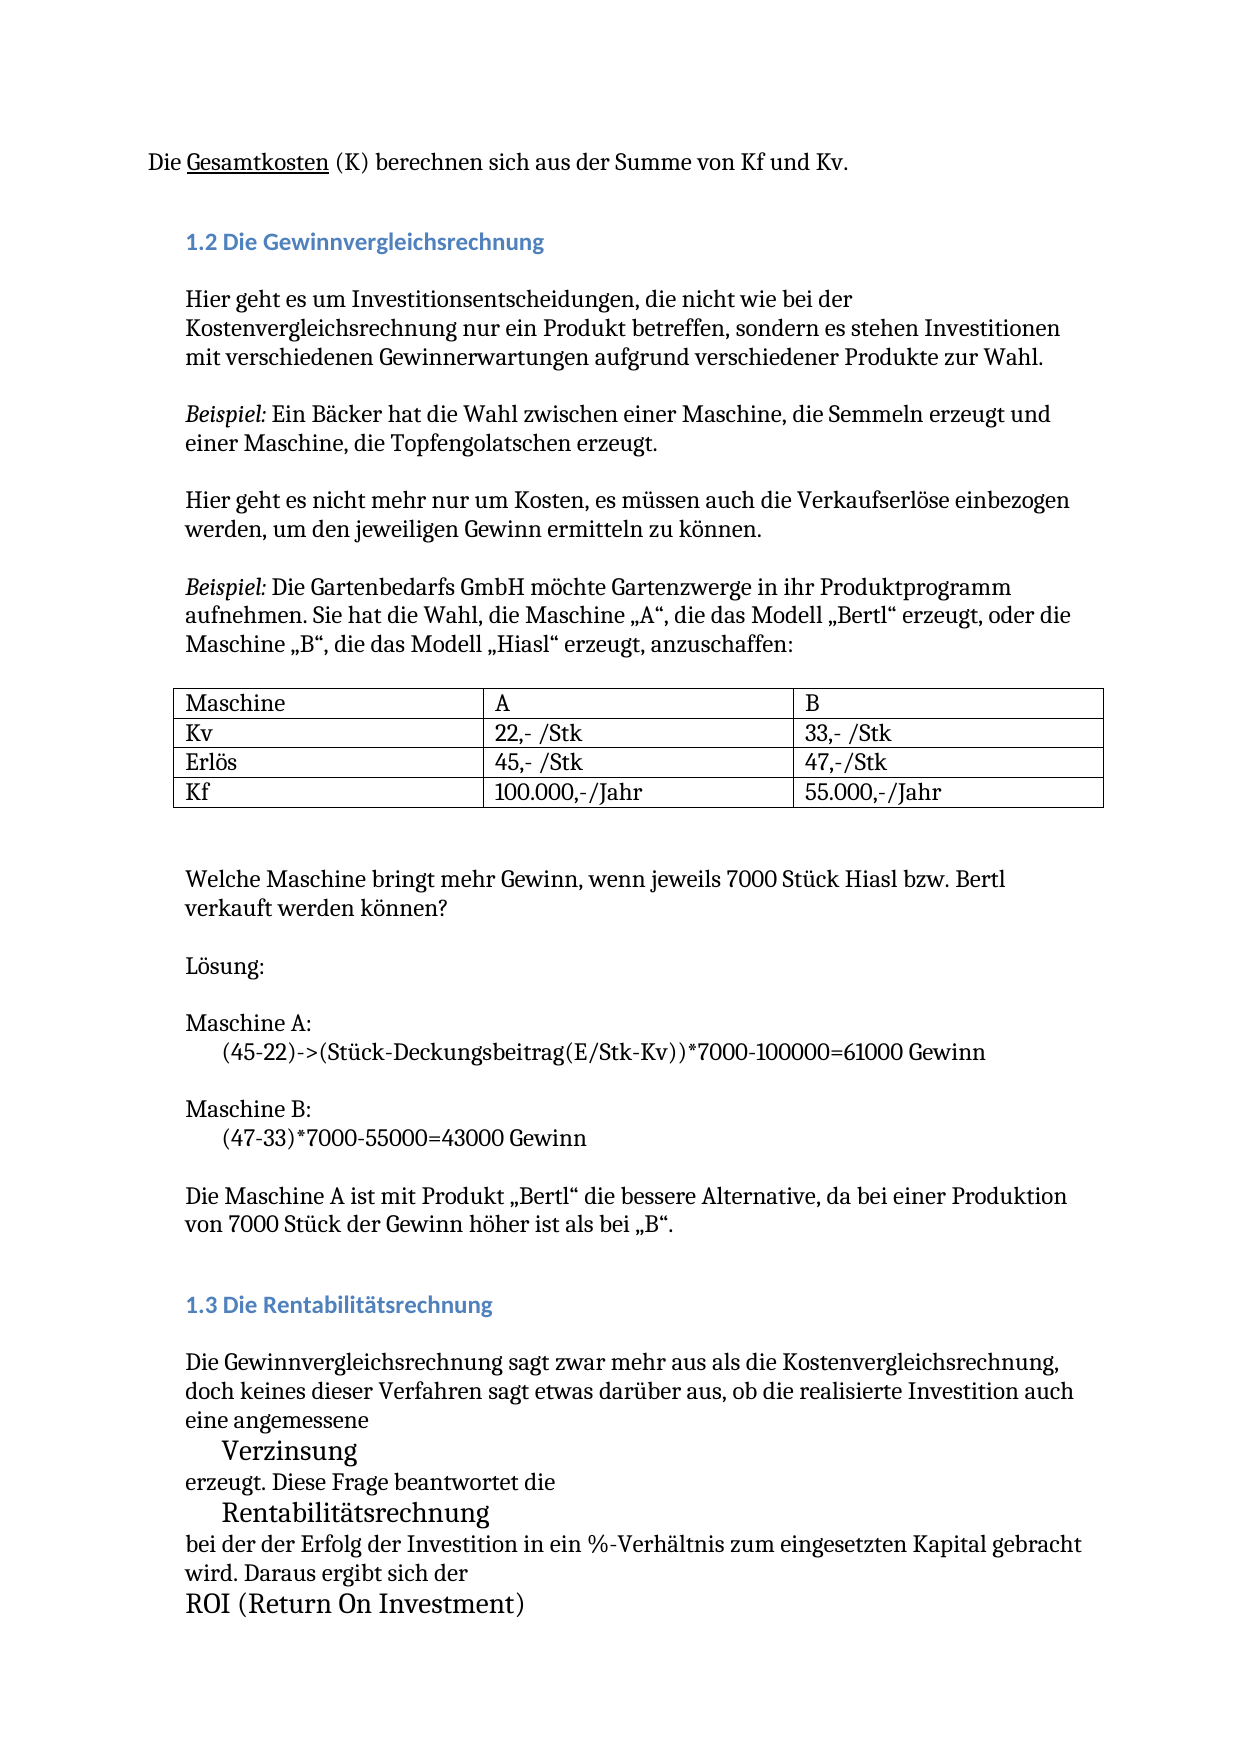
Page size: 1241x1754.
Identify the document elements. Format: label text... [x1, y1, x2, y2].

table_cell 45,- /Stk [484, 748, 793, 777]
table_cell 22,- /Stk [484, 719, 793, 747]
text (47-33)*7000-55000=43000 Gewinn [185, 1124, 1093, 1153]
table_cell Erlös [174, 748, 483, 777]
text Hier geht es nicht mehr nur um Kosten, es müssen auch die Verkaufserlöse einbezogen werden, um den jeweiligen Gewinn ermitteln zu können. [185, 486, 1093, 544]
text Welche Maschine bringt mehr Gewinn, wenn jeweils 7000 Stück Hiasl bzw. Bertl verkauft werden können? [185, 865, 1093, 923]
table_cell Kf [174, 778, 483, 807]
text Beispiel: Die Gartenbedarfs GmbH möchte Gartenzwerge in ihr Produktprogramm aufnehmen. Sie hat die Wahl, die Maschine „A“, die das Modell „Bertl“ erzeugt, oder die Maschine „B“, die das Modell „Hiasl“ erzeugt, anzuschaffen: [185, 573, 1093, 659]
table_header A [484, 689, 793, 717]
subtitle Die Rentabilitätsrechnung [185, 1289, 1093, 1319]
text bei der der Erfolg der Investition in ein %-Verhältnis zum eingesetzten Kapital gebracht wird. Daraus ergibt sich der [185, 1530, 1093, 1588]
text erzeugt. Diese Frage beantwortet die [185, 1468, 1093, 1497]
text Hier geht es um Investitionsentscheidungen, die nicht wie bei der Kostenvergleichsrechnung nur ein Produkt betreffen, sondern es stehen Investitionen mit verschiedenen Gewinnerwartungen aufgrund verschiedener Produkte zur Wahl. [185, 285, 1093, 371]
text Verzinsung [185, 1434, 1093, 1468]
table_header Maschine [174, 689, 483, 717]
text Lösung: [185, 952, 1093, 980]
table_cell Kv [174, 719, 483, 747]
table_cell 100.000,-/Jahr [484, 778, 793, 807]
table_header B [794, 689, 1103, 717]
subtitle Die Gewinnvergleichsrechnung [185, 226, 1093, 256]
text Die Gesamtkosten (K) berechnen sich aus der Summe von Kf und Kv. [148, 148, 1093, 176]
text Die Maschine A ist mit Produkt „Bertl“ die bessere Alternative, da bei einer Produktion von 7000 Stück der Gewinn höher ist als bei „B“. [185, 1182, 1093, 1239]
text ROI (Return On Investment) [185, 1588, 1093, 1621]
text Maschine B: [185, 1095, 1093, 1124]
table_cell 33,- /Stk [794, 719, 1103, 747]
text (45-22)->(Stück-Deckungsbeitrag(E/Stk-Kv))*7000-100000=61000 Gewinn [185, 1038, 1093, 1067]
text Beispiel: Ein Bäcker hat die Wahl zwischen einer Maschine, die Semmeln erzeugt und einer Maschine, die Topfengolatschen erzeugt. [185, 400, 1093, 458]
table_cell 47,-/Stk [794, 748, 1103, 777]
text Maschine A: [185, 980, 1093, 1038]
text Rentabilitätsrechnung [185, 1497, 1093, 1530]
text Die Gewinnvergleichsrechnung sagt zwar mehr aus als die Kostenvergleichsrechnung, doch keines dieser Verfahren sagt etwas darüber aus, ob die realisierte Investition auch eine angemessene [185, 1348, 1093, 1434]
table_cell 55.000,-/Jahr [794, 778, 1103, 807]
